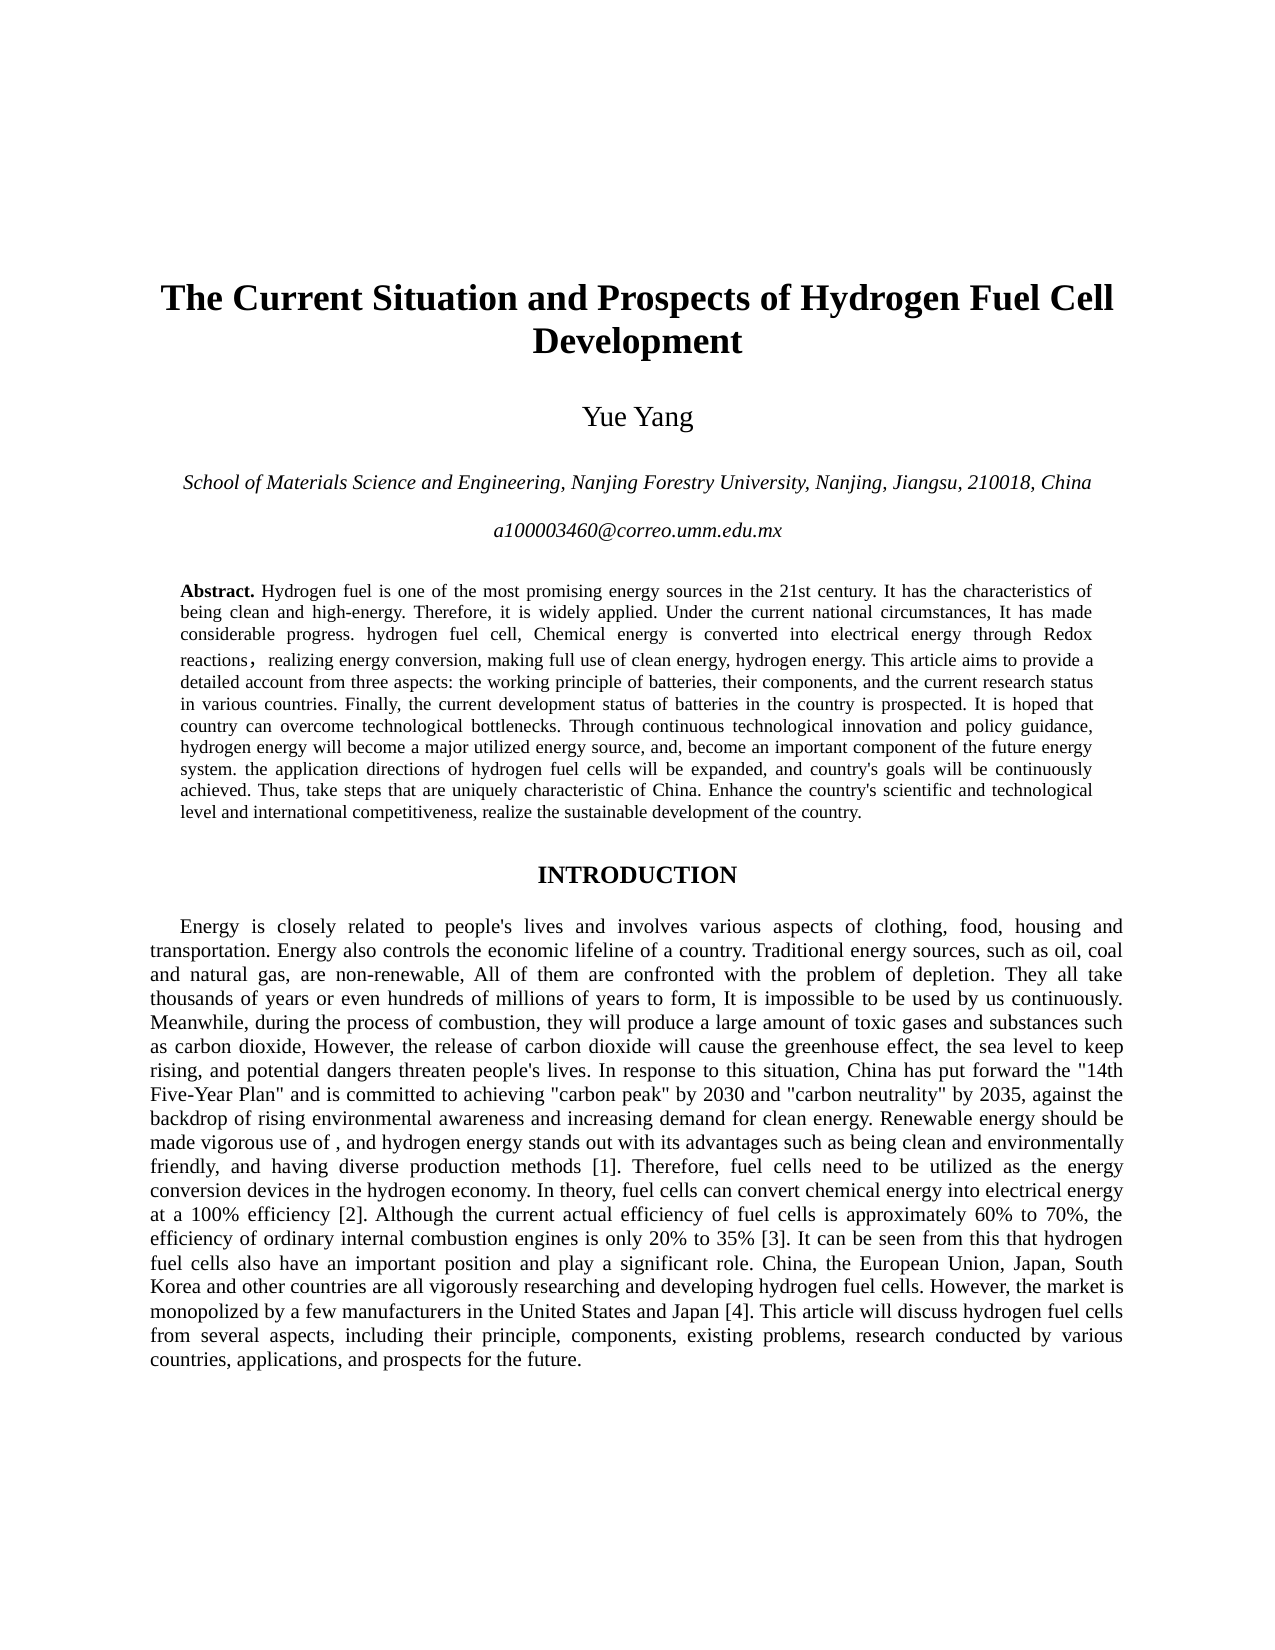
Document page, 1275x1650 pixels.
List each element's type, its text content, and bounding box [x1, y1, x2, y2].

text School of Materials Science and Engineering, Nanjing Forestry University, Nanjing, Jiangsu, 210018, China [150, 470, 1125, 494]
text Energy is closely related to people's lives and involves various aspects of clothing, food, housing and transportation. Energy also controls the economic lifeline of a country. Traditional energy sources, such as oil, coal and natural gas, are non-renewable, All of them are confronted with the problem of depletion. They all take thousands of years or even hundreds of millions of years to form, It is impossible to be used by us continuously. Meanwhile, during the process of combustion, they will produce a large amount of toxic gases and substances such as carbon dioxide, However, the release of carbon dioxide will cause the greenhouse effect, the sea level to keep rising, and potential dangers threaten people's lives. In response to this situation, China has put forward the "14th Five-Year Plan" and is committed to achieving "carbon peak" by 2030 and "carbon neutrality" by 2035, against the backdrop of rising environmental awareness and increasing demand for clean energy. Renewable energy should be made vigorous use of , and hydrogen energy stands out with its advantages such as being clean and environmentally friendly, and having diverse production methods [1]. Therefore, fuel cells need to be utilized as the energy conversion devices in the hydrogen economy. In theory, fuel cells can convert chemical energy into electrical energy at a 100% efficiency [2]. Although the current actual efficiency of fuel cells is approximately 60% to 70%, the efficiency of ordinary internal combustion engines is only 20% to 35% [3]. It can be seen from this that hydrogen fuel cells also have an important position and play a significant role. China, the European Union, Japan, South Korea and other countries are all vigorously researching and developing hydrogen fuel cells. However, the market is monopolized by a few manufacturers in the United States and Japan [4]. This article will discuss hydrogen fuel cells from several aspects, including their principle, components, existing problems, research conducted by various countries, applications, and prospects for the future. [150, 913, 1125, 1371]
text Yue Yang [150, 399, 1125, 432]
subtitle INTRODUCTION [150, 860, 1125, 888]
text a100003460@correo.umm.edu.mx [150, 518, 1125, 542]
text Abstract. Hydrogen fuel is one of the most promising energy sources in the 21st century. It has the characteristics of being clean and high-energy. Therefore, it is widely applied. Under the current national circumstances, It has made considerable progress. hydrogen fuel cell, Chemical energy is converted into electrical energy through Redox reactions，realizing energy conversion, making full use of clean energy, hydrogen energy. This article aims to provide a detailed account from three aspects: the working principle of batteries, their components, and the current research status in various countries. Finally, the current development status of batteries in the country is prospected. It is hoped that country can overcome technological bottlenecks. Through continuous technological innovation and policy guidance, hydrogen energy will become a major utilized energy source, and, become an important component of the future energy system. the application directions of hydrogen fuel cells will be expanded, and country's goals will be continuously achieved. Thus, take steps that are uniquely characteristic of China. Enhance the country's scientific and technological level and international competitiveness, realize the sustainable development of the country. [180, 579, 1095, 822]
text The Current Situation and Prospects of Hydrogen Fuel Cell Development [150, 275, 1125, 361]
